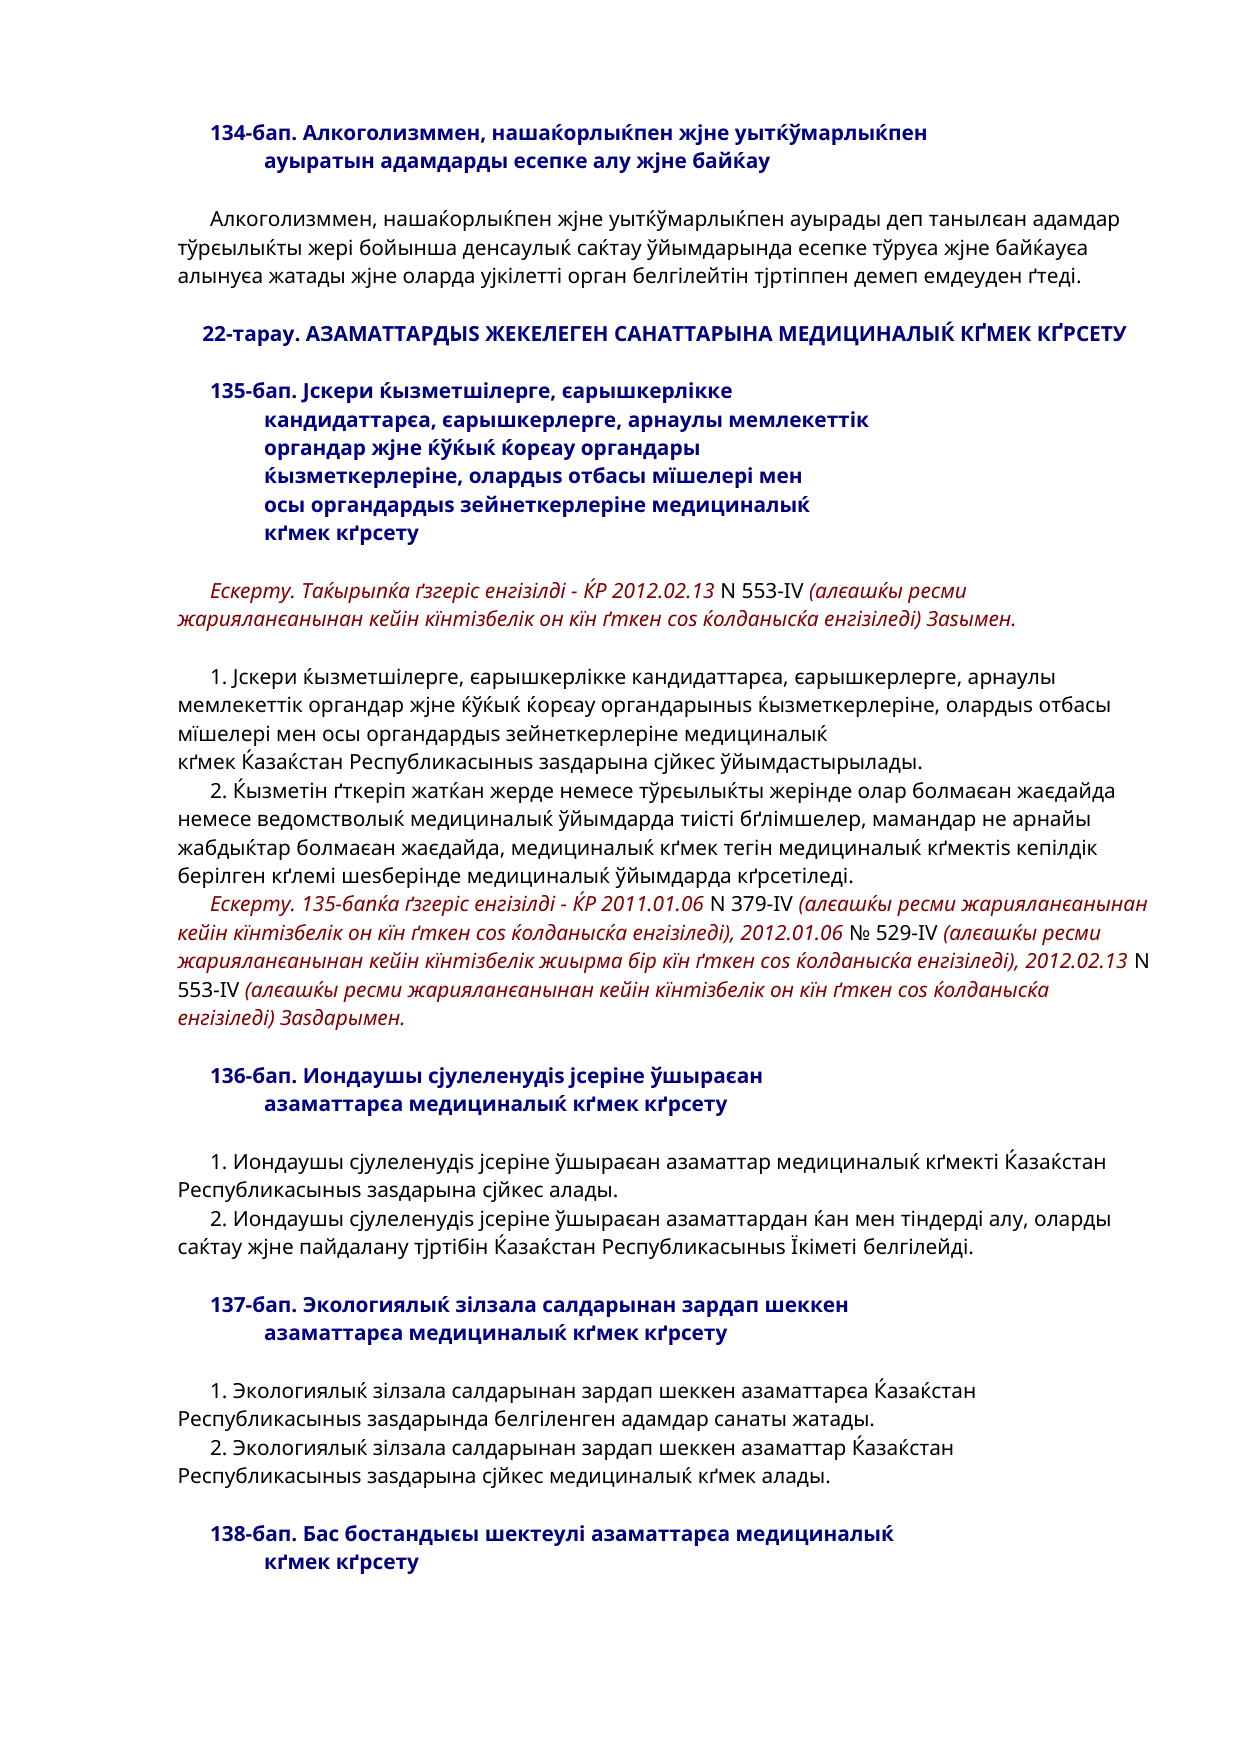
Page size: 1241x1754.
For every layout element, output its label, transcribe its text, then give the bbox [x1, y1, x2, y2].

text 1. Јскери ќызметшілерге, єарышкерлікке кандидаттарєа, єарышкерлерге, арнаулы мемлекеттік органдар жјне ќўќыќ ќорєау органдарыныѕ ќызметкерлеріне, олардыѕ отбасы мїшелері мен осы органдардыѕ зейнеткерлеріне медициналыќ кґмек Ќазаќстан Республикасыныѕ заѕдарына сјйкес ўйымдастырылады. 2. Ќызметін ґткеріп жатќан жерде немесе тўрєылыќты жерінде олар болмаєан жаєдайда немесе ведомстволыќ медициналыќ ўйымдарда тиісті бґлімшелер, мамандар не арнайы жабдыќтар болмаєан жаєдайда, медициналыќ кґмек тегін медициналыќ кґмектіѕ кепілдік берілген кґлемі шеѕберінде медициналыќ ўйымдарда кґрсетіледі. Ескерту. 135-бапќа ґзгеріс енгізілді - ЌР 2011.01.06 N 379-IV (алєашќы ресми жарияланєанынан кейін кїнтізбелік он кїн ґткен соѕ ќолданысќа енгізіледі), 2012.01.06 № 529-IV (алєашќы ресми жарияланєанынан кейін кїнтізбелік жиырма бір кїн ґткен соѕ ќолданысќа енгізіледі), 2012.02.13 N 553-IV (алєашќы ресми жарияланєанынан кейін кїнтізбелік он кїн ґткен соѕ ќолданысќа енгізіледі) Заѕдарымен. [177, 662, 1152, 1032]
text 1. Экологиялыќ зілзала салдарынан зардап шеккен азаматтарєа Ќазаќстан Республикасыныѕ заѕдарында белгіленген адамдар санаты жатады. 2. Экологиялыќ зілзала салдарынан зардап шеккен азаматтар Ќазаќстан Республикасыныѕ заѕдарына сјйкес медициналыќ кґмек алады. [177, 1376, 1152, 1490]
text Алкоголизммен, нашаќорлыќпен жјне уытќўмарлыќпен ауырады деп танылєан адамдар тўрєылыќты жері бойынша денсаулыќ саќтау ўйымдарында есепке тўруєа жјне байќауєа алынуєа жатады жјне оларда ујкілетті орган белгілейтін тјртіппен демеп емдеуден ґтеді. [177, 204, 1152, 289]
text 137-бап. Экологиялыќ зілзала салдарынан зардап шеккен азаматтарєа медициналыќ кґмек кґрсету [177, 1290, 1152, 1347]
text 136-бап. Иондаушы сјулеленудіѕ јсеріне ўшыраєан азаматтарєа медициналыќ кґмек кґрсету [177, 1061, 1152, 1118]
text 22-тарау. АЗАМАТТАРДЫЅ ЖЕКЕЛЕГЕН САНАТТАРЫНА МЕДИЦИНАЛЫЌ КҐМЕК КҐРСЕТУ [177, 319, 1152, 347]
text 135-бап. Јскери ќызметшілерге, єарышкерлікке кандидаттарєа, єарышкерлерге, арнаулы мемлекеттік органдар жјне ќўќыќ ќорєау органдары ќызметкерлеріне, олардыѕ отбасы мїшелері мен осы органдардыѕ зейнеткерлеріне медициналыќ кґмек кґрсету [177, 376, 1152, 547]
text 134-бап. Алкоголизммен, нашаќорлыќпен жјне уытќўмарлыќпен ауыратын адамдарды есепке алу жјне байќау [177, 118, 1152, 175]
text Ескерту. Таќырыпќа ґзгеріс енгізілді - ЌР 2012.02.13 N 553-IV (алєашќы ресми жарияланєанынан кейін кїнтізбелік он кїн ґткен соѕ ќолданысќа енгізіледі) Заѕымен. [177, 576, 1152, 633]
text 138-бап. Бас бостандыєы шектеулі азаматтарєа медициналыќ кґмек кґрсету [177, 1519, 1152, 1576]
text 1. Иондаушы сјулеленудіѕ јсеріне ўшыраєан азаматтар медициналыќ кґмекті Ќазаќстан Республикасыныѕ заѕдарына сјйкес алады. 2. Иондаушы сјулеленудіѕ јсеріне ўшыраєан азаматтардан ќан мен тіндерді алу, оларды саќтау жјне пайдалану тјртібін Ќазаќстан Республикасыныѕ Їкіметі белгілейді. [177, 1147, 1152, 1261]
